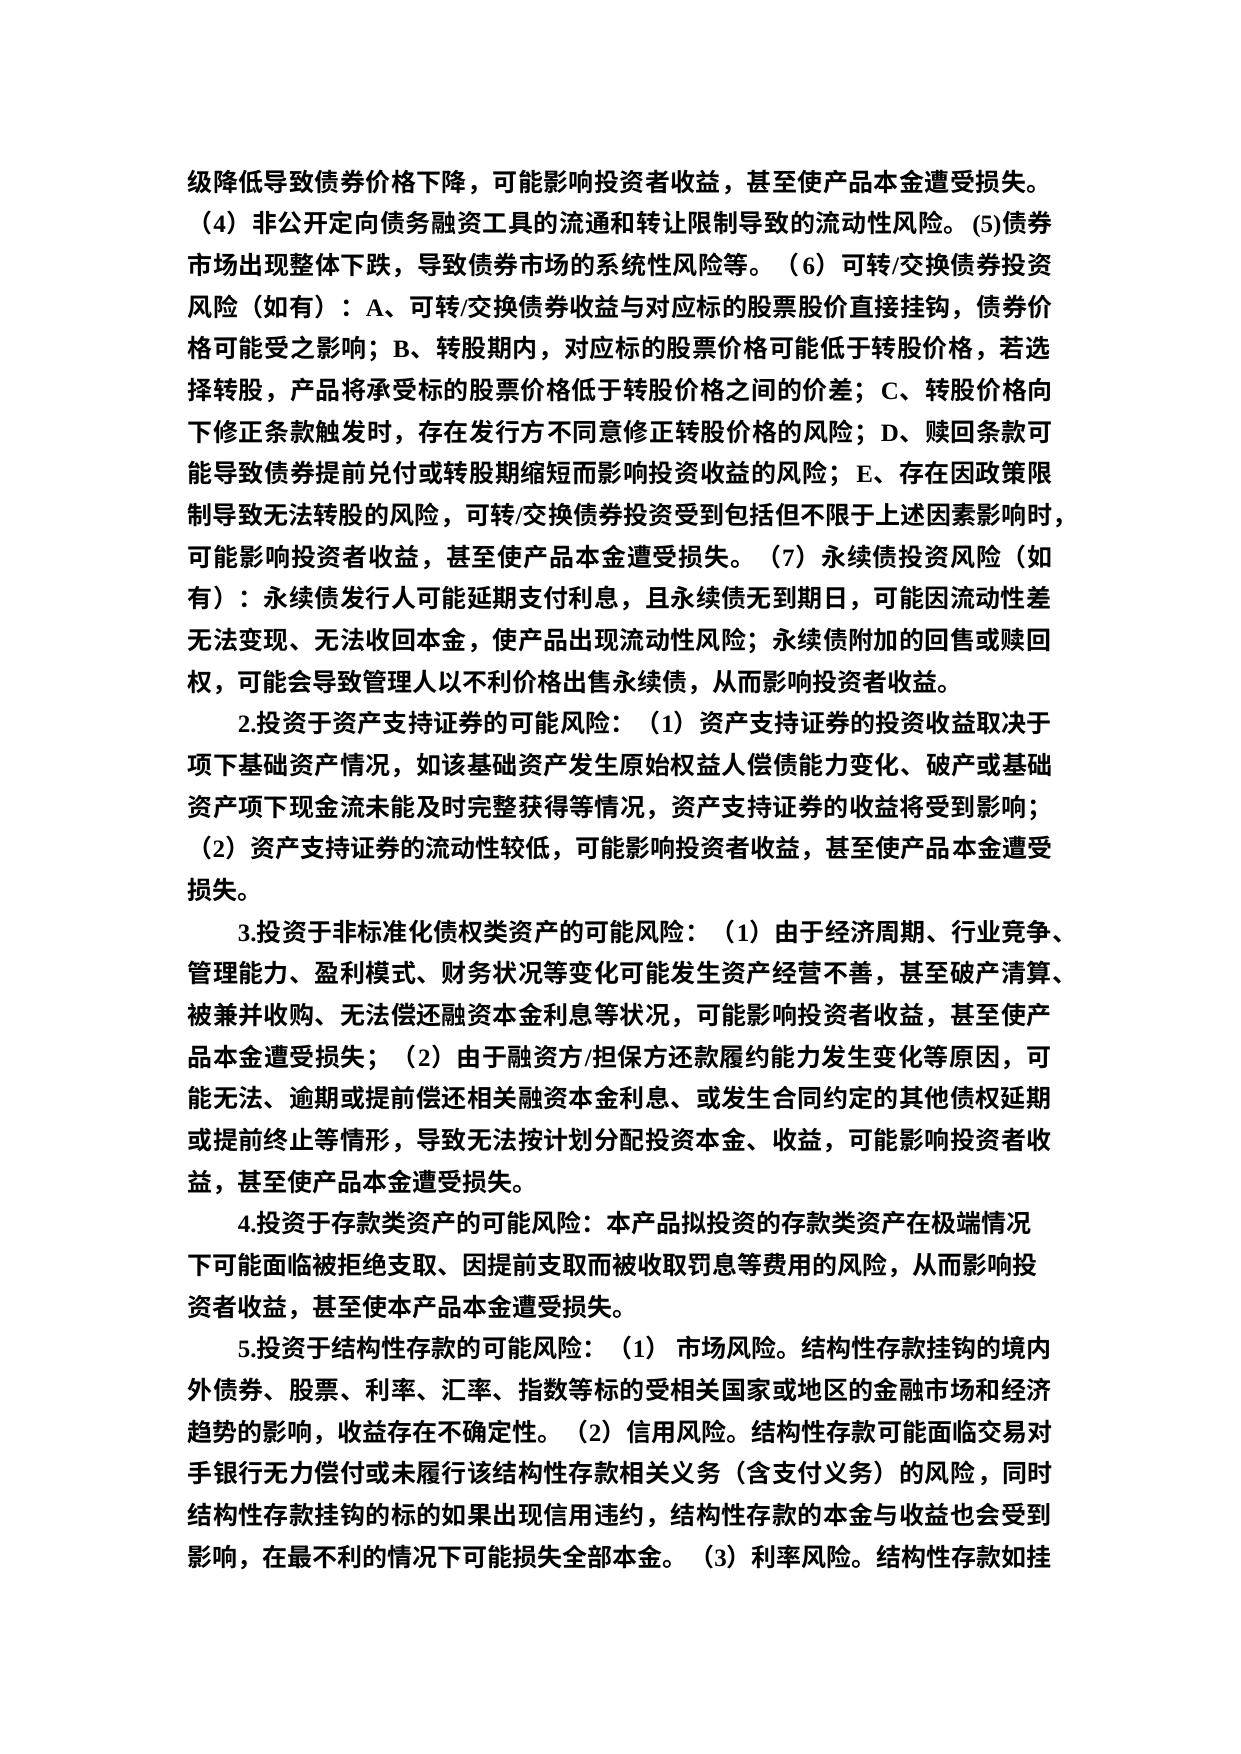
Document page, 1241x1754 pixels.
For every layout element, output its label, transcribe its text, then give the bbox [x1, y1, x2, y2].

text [187, 162, 1053, 698]
text 4.投资于存款类资产的可能风险：本产品拟投资的存款类资产在极端情况下可能面临被拒绝支取、因提前支取而被收取罚息等费用的风险，从而影响投资者收益，甚至使本产品本金遭受损失。 [187, 1204, 1053, 1323]
text 2.投资于资产支持证券的可能风险：（1）资产支持证券的投资收益取决于项下基础资产情况，如该基础资产发生原始权益人偿债能力变化、破产或基础资产项下现金流未能及时完整获得等情况，资产支持证券的收益将受到影响；（2）资产支持证券的流动性较低，可能影响投资者收益，甚至使产品本金遭受损失。 [187, 704, 1053, 907]
text 3.投资于非标准化债权类资产的可能风险：（1）由于经济周期、行业竞争、管理能力、盈利模式、财务状况等变化可能发生资产经营不善，甚至破产清算、被兼并收购、无法偿还融资本金利息等状况，可能影响投资者收益，甚至使产品本金遭受损失；（2）由于融资方/担保方还款履约能力发生变化等原因，可能无法、逾期或提前偿还相关融资本金利息、或发生合同约定的其他债权延期或提前终止等情形，导致无法按计划分配投资本金、收益，可能影响投资者收益，甚至使产品本金遭受损失。 [187, 912, 1053, 1198]
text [187, 1329, 1053, 1573]
